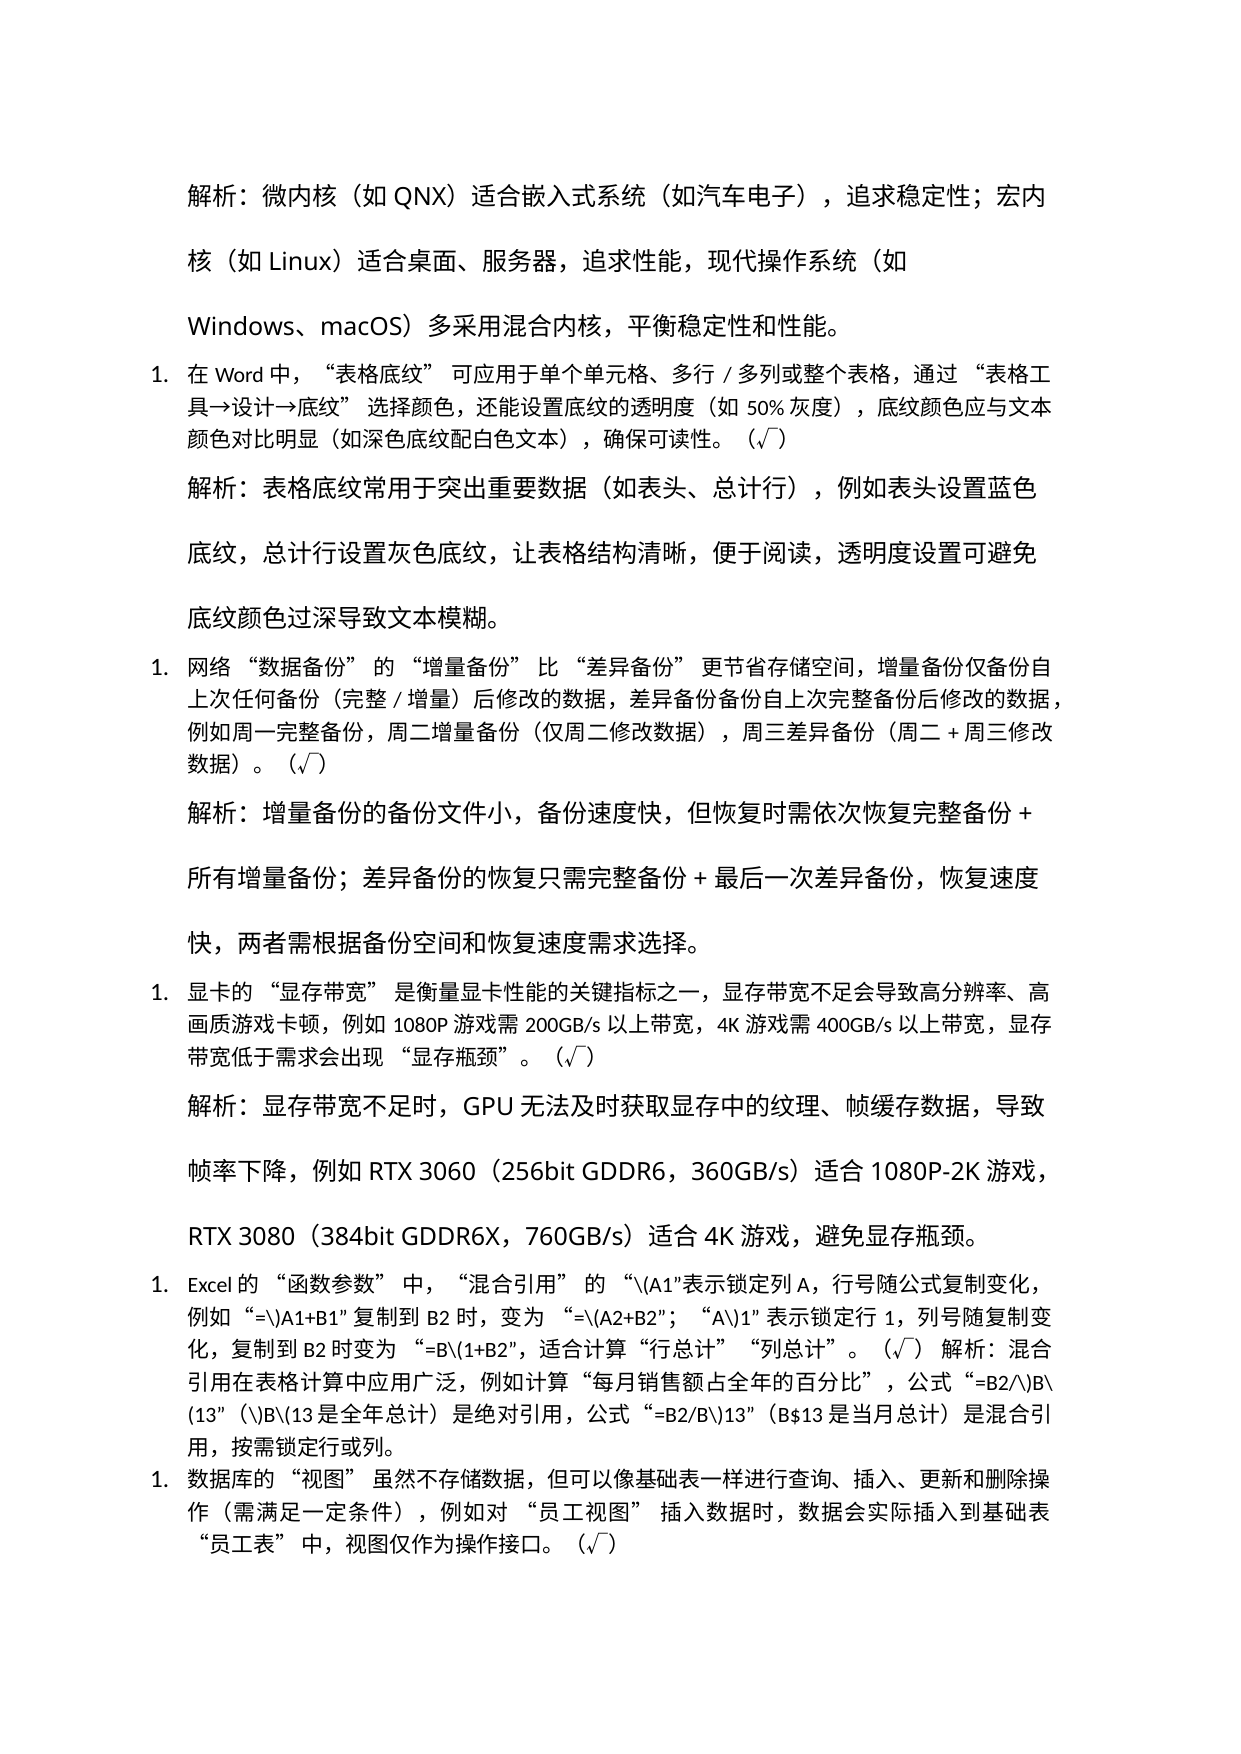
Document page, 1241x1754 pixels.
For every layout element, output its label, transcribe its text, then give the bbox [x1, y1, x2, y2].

text 解析：增量备份的备份文件小，备份速度快，但恢复时需依次恢复完整备份 + 所有增量备份；差异备份的恢复只需完整备份 + 最后一次差异备份，恢复速度快，两者需根据备份空间和恢复速度需求选择。 [187, 779, 1053, 974]
list 显卡的 “显存带宽” 是衡量显卡性能的关键指标之一，显存带宽不足会导致高分辨率、高画质游戏卡顿，例如 1080P 游戏需 200GB/s 以上带宽，4K 游戏需 400GB/s 以上带宽，显存带宽低于需求会出现 “显存瓶颈”。（√） [150, 974, 1053, 1072]
list 在 Word 中，“表格底纹” 可应用于单个单元格、多行 / 多列或整个表格，通过 “表格工具→设计→底纹” 选择颜色，还能设置底纹的透明度（如 50% 灰度），底纹颜色应与文本颜色对比明显（如深色底纹配白色文本），确保可读性。（√） [150, 357, 1053, 454]
text 解析：微内核（如 QNX）适合嵌入式系统（如汽车电子），追求稳定性；宏内核（如 Linux）适合桌面、服务器，追求性能，现代操作系统（如 Windows、macOS）多采用混合内核，平衡稳定性和性能。 [187, 162, 1053, 357]
list Excel 的 “函数参数” 中，“混合引用” 的 “\(A1”表示锁定列A，行号随公式复制变化，例如“=\)A1+B1” 复制到 B2 时，变为 “=\(A2+B2”；“A\)1” 表示锁定行 1，列号随复制变化，复制到 B2 时变为 “=B\(1+B2”，适合计算“行总计”“列总计”。（√） 解析：混合引用在表格计算中应用广泛，例如计算“每月销售额占全年的百分比”，公式“=B2/\)B\(13”（\)B\(13是全年总计）是绝对引用，公式“=B2/B\)13”（B$13 是当月总计）是混合引用，按需锁定行或列。 [150, 1267, 1053, 1462]
text 解析：表格底纹常用于突出重要数据（如表头、总计行），例如表头设置蓝色底纹，总计行设置灰色底纹，让表格结构清晰，便于阅读，透明度设置可避免底纹颜色过深导致文本模糊。 [187, 454, 1053, 649]
list 网络 “数据备份” 的 “增量备份” 比 “差异备份” 更节省存储空间，增量备份仅备份自上次任何备份（完整 / 增量）后修改的数据，差异备份备份自上次完整备份后修改的数据，例如周一完整备份，周二增量备份（仅周二修改数据），周三差异备份（周二 + 周三修改数据）。（√） [150, 649, 1053, 779]
list 数据库的 “视图” 虽然不存储数据，但可以像基础表一样进行查询、插入、更新和删除操作（需满足一定条件），例如对 “员工视图” 插入数据时，数据会实际插入到基础表 “员工表” 中，视图仅作为操作接口。（√） [150, 1462, 1053, 1559]
text 解析：显存带宽不足时，GPU 无法及时获取显存中的纹理、帧缓存数据，导致帧率下降，例如 RTX 3060（256bit GDDR6，360GB/s）适合 1080P-2K 游戏，RTX 3080（384bit GDDR6X，760GB/s）适合 4K 游戏，避免显存瓶颈。 [187, 1072, 1053, 1267]
